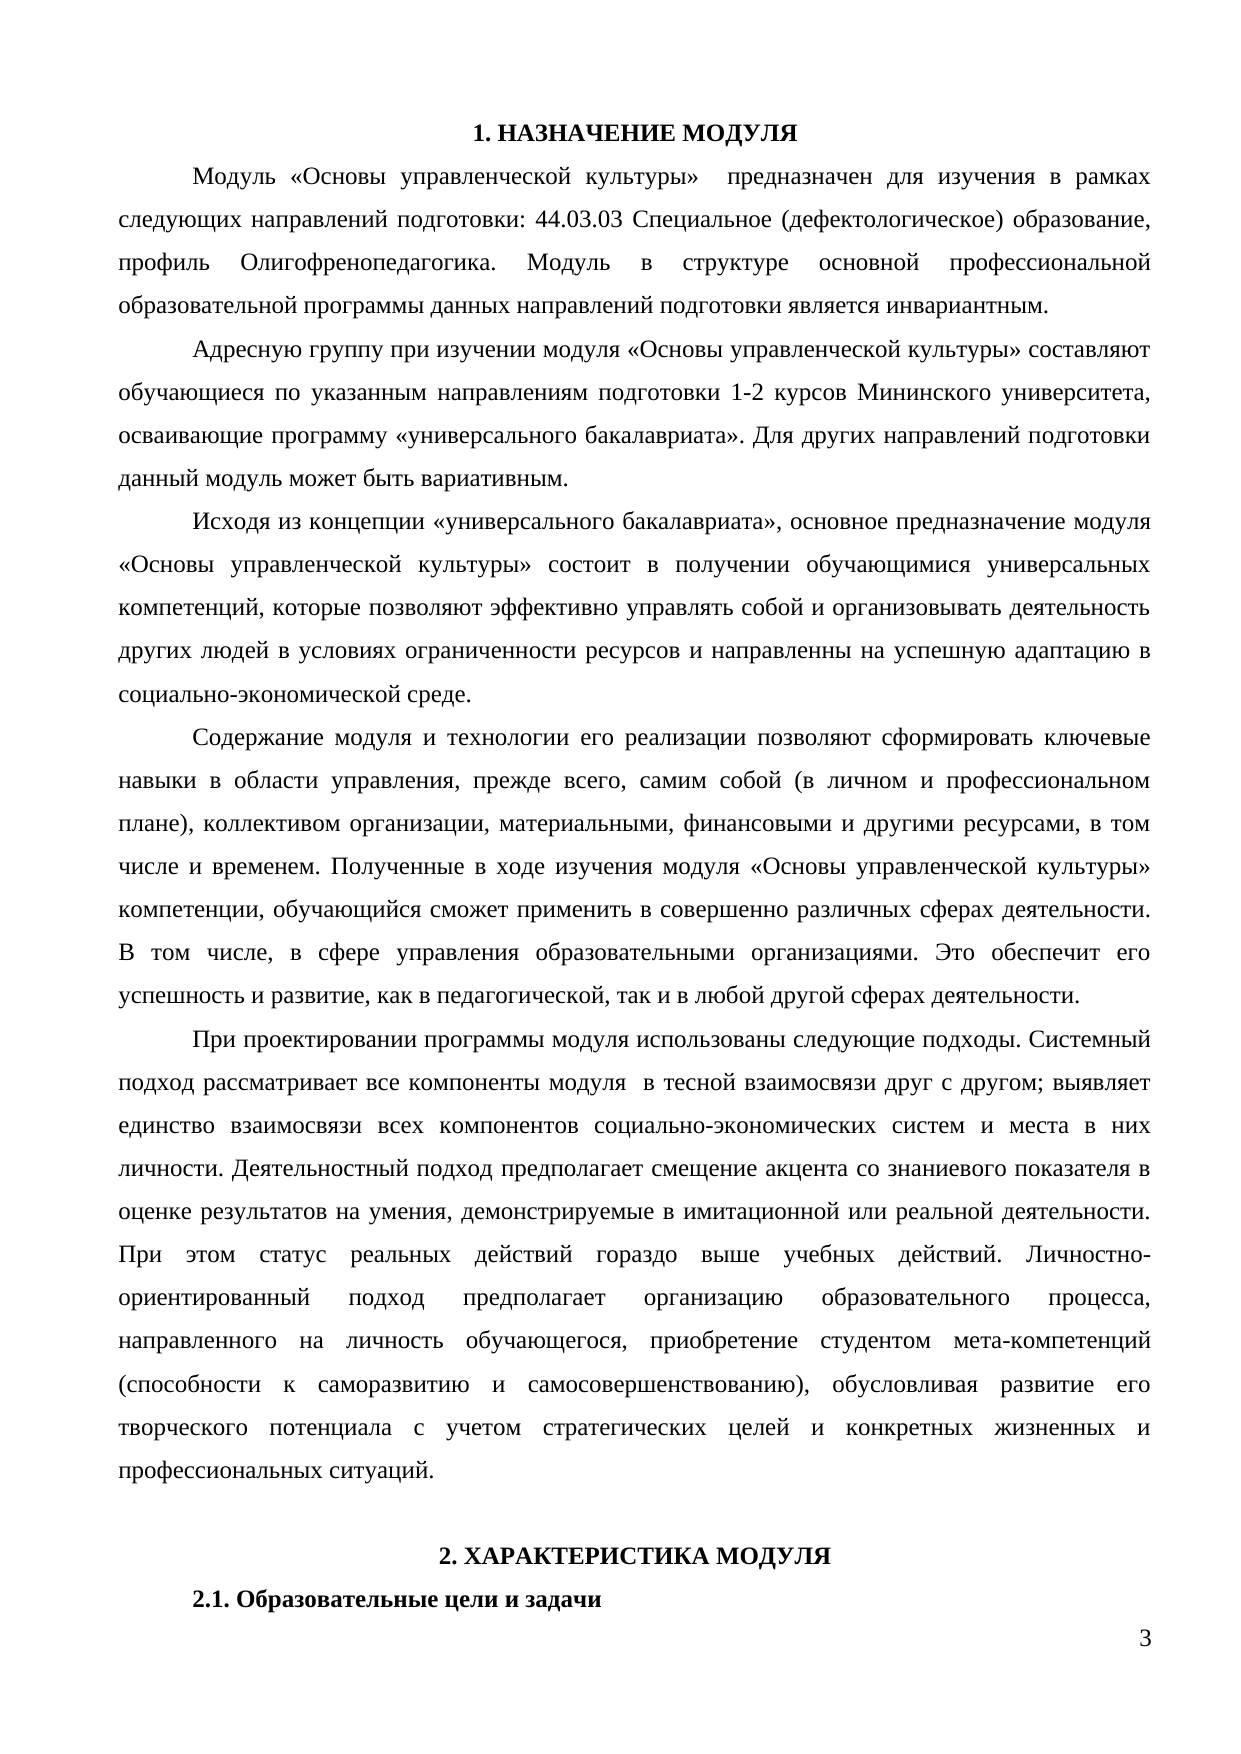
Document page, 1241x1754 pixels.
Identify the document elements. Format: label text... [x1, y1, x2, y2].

text При проектировании программы модуля использованы следующие подходы. Системный подход рассматривает все компоненты модуля в тесной взаимосвязи друг с другом; выявляет единство взаимосвязи всех компонентов социально-экономических систем и места в них личности. Деятельностный подход предполагает смещение акцента со знаниевого показателя в оценке результатов на умения, демонстрируемые в имитационной или реальной деятельности. При этом статус реальных действий гораздо выше учебных действий. Личностно-ориентированный подход предполагает организацию образовательного процесса, направленного на личность обучающегося, приобретение студентом мета-компетенций (способности к саморазвитию и самосовершенствованию), обусловливая развитие его творческого потенциала с учетом стратегических целей и конкретных жизненных и профессиональных ситуаций. [118, 1024, 1152, 1484]
text 2.1. Образовательные цели и задачи [118, 1584, 1152, 1613]
text Исходя из концепции «универсального бакалавриата», основное предназначение модуля «Основы управленческой культуры» состоит в получении обучающимися универсальных компетенций, которые позволяют эффективно управлять собой и организовывать деятельность других людей в условиях ограниченности ресурсов и направленны на успешную адаптацию в социально-экономической среде. [118, 506, 1152, 707]
text Адресную группу при изучении модуля «Основы управленческой культуры» составляют обучающиеся по указанным направлениям подготовки 1-2 курсов Мининского университета, осваивающие программу «универсального бакалавриата». Для других направлений подготовки данный модуль может быть вариативным. [118, 334, 1152, 492]
text Содержание модуля и технологии его реализации позволяют сформировать ключевые навыки в области управления, прежде всего, самим собой (в личном и профессиональном плане), коллективом организации, материальными, финансовыми и другими ресурсами, в том числе и временем. Полученные в ходе изучения модуля «Основы управленческой культуры» компетенции, обучающийся сможет применить в совершенно различных сферах деятельности. В том числе, в сфере управления образовательными организациями. Это обеспечит его успешность и развитие, как в педагогической, так и в любой другой сферах деятельности. [118, 722, 1152, 1009]
text Модуль «Основы управленческой культуры» предназначен для изучения в рамках следующих направлений подготовки: 44.03.03 Специальное (дефектологическое) образование, профиль Олигофренопедагогика. Модуль в структуре основной профессиональной образовательной программы данных направлений подготовки является инвариантным. [118, 161, 1152, 319]
text 2. ХАРАКТЕРИСТИКА МОДУЛЯ [118, 1541, 1152, 1570]
text 1. назначение модуля [118, 118, 1152, 147]
